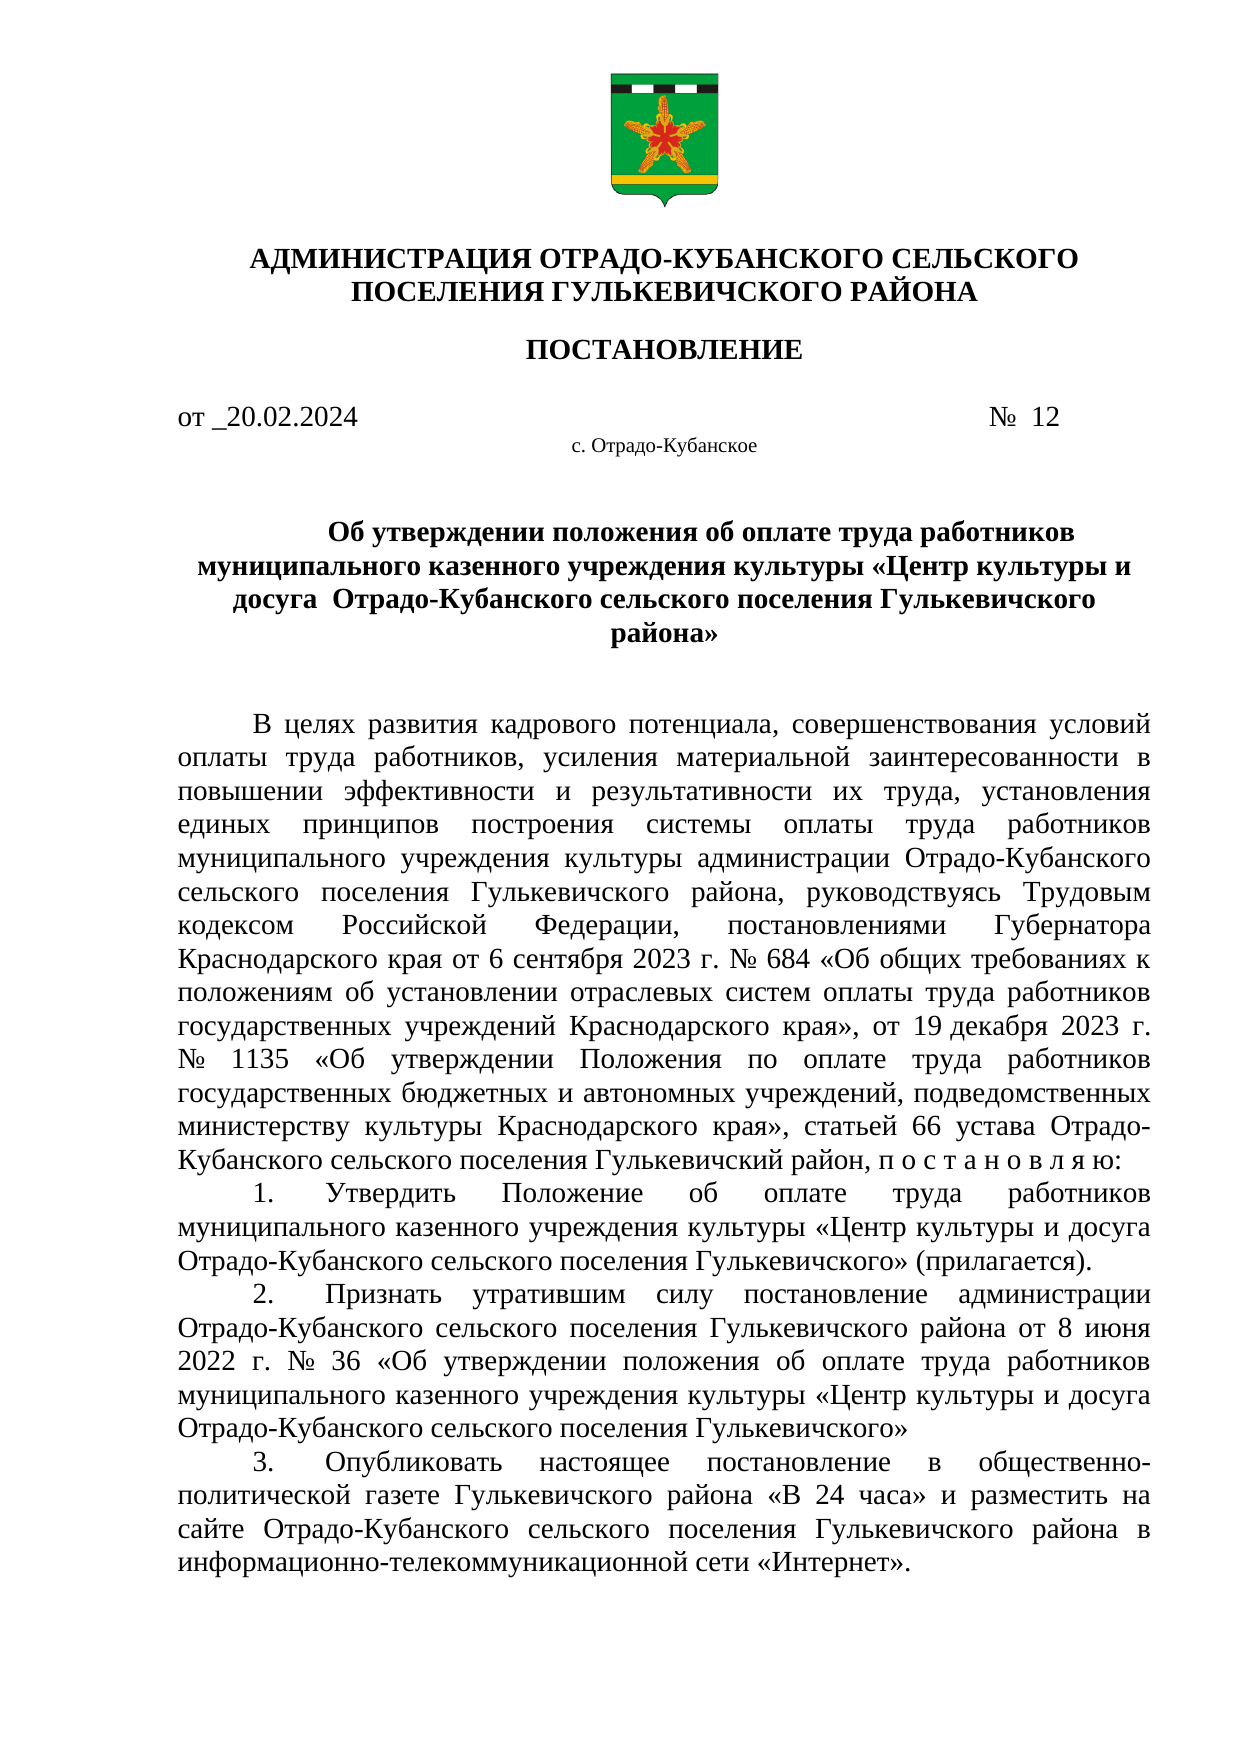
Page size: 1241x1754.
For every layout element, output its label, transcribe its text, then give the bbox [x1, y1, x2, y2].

text ПОСТАНОВЛЕНИЕ [177, 332, 1152, 366]
list Опубликовать настоящее постановление в общественно-политической газете Гулькевичского района «В 24 часа» и разместить на сайте Отрадо-Кубанского сельского поселения Гулькевичского района в информационно-телекоммуникационной сети «Интернет». [177, 1444, 1152, 1578]
text Об утверждении положения об оплате труда работников муниципального казенного учреждения культуры «Центр культуры и досуга Отрадо-Кубанского сельского поселения Гулькевичского района» [177, 514, 1152, 648]
text от _20.02.2024 № 12 [177, 399, 1152, 433]
text В целях развития кадрового потенциала, совершенствования условий оплаты труда работников, усиления материальной заинтересованности в повышении эффективности и результативности их труда, установления единых принципов построения системы оплаты труда работников муниципального учреждения культуры администрации Отрадо-Кубанского сельского поселения Гулькевичского района, руководствуясь Трудовым кодексом Российской Федерации, постановлениями Губернатора Краснодарского края от 6 сентября 2023 г. № 684 «Об общих требованиях к положениям об установлении отраслевых систем оплаты труда работников государственных учреждений Краснодарского края», от 19 декабря 2023 г. № 1135 «Об утверждении Положения по оплате труда работников государственных бюджетных и автономных учреждений, подведомственных министерству культуры Краснодарского края», статьей 66 устава Отрадо-Кубанского сельского поселения Гулькевичский район, п о с т а н о в л я ю: [177, 706, 1152, 1176]
text АДМИНИСТРАЦИЯ ОТРАДО-КУБАНСКОГО СЕЛЬСКОГО ПОСЕЛЕНИЯ ГУЛЬКЕВИЧСКОГО РАЙОНА [177, 241, 1152, 308]
list Утвердить Положение об оплате труда работников муниципального казенного учреждения культуры «Центр культуры и досуга Отрадо-Кубанского сельского поселения Гулькевичского» (прилагается). [177, 1176, 1152, 1276]
picture [610, 73, 719, 208]
list Признать утратившим силу постановление администрации Отрадо-Кубанского сельского поселения Гулькевичского района от 8 июня 2022 г. № 36 «Об утверждении положения об оплате труда работников муниципального казенного учреждения культуры «Центр культуры и досуга Отрадо-Кубанского сельского поселения Гулькевичского» [177, 1276, 1152, 1444]
text с. Отрадо-Кубанское [177, 433, 1152, 457]
